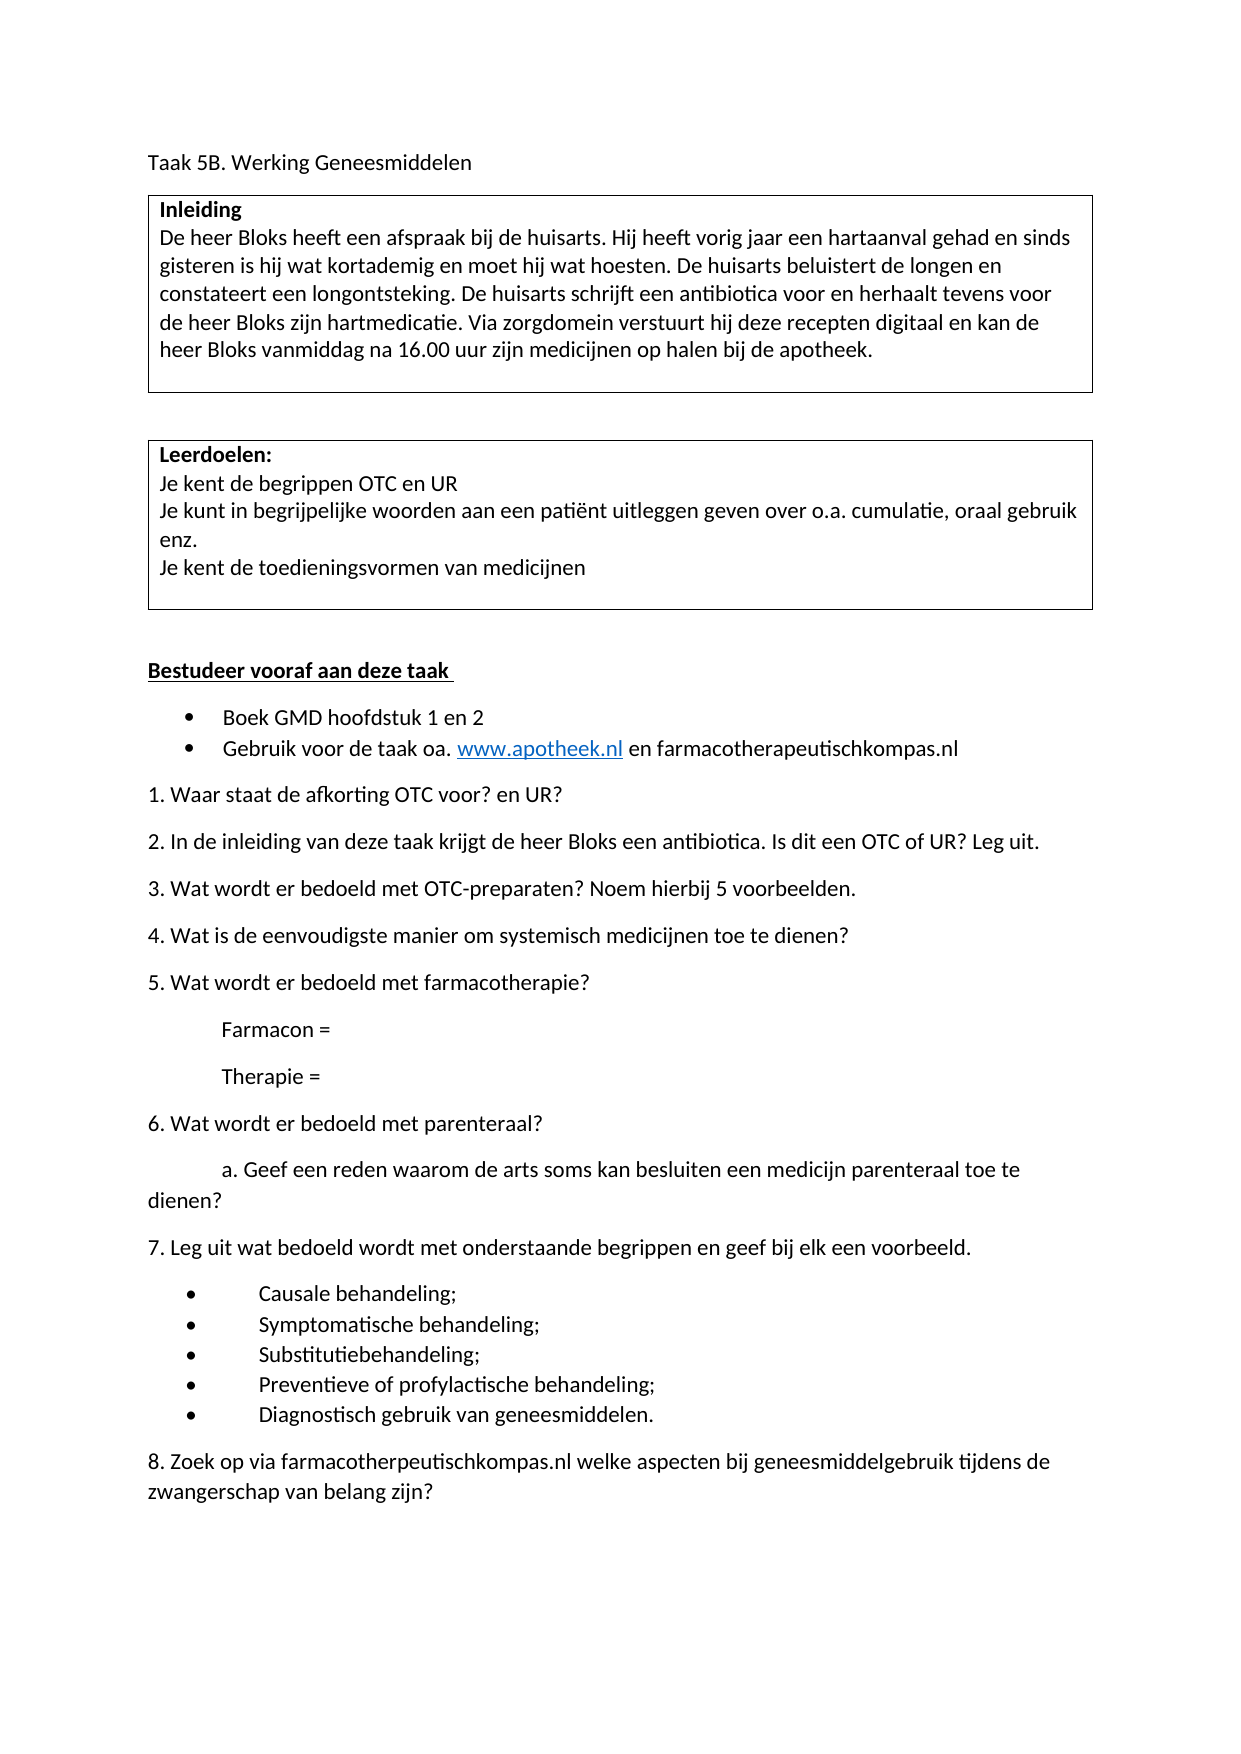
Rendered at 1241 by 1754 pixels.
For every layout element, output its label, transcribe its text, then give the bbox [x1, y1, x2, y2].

table_header Inleiding De heer Bloks heeft een afspraak bij de huisarts. Hij heeft vorig jaar een hartaanval gehad en sinds gisteren is hij wat kortademig en moet hij wat hoesten. De huisarts beluistert de longen en constateert een longontsteking. De huisarts schrijft een antibiotica voor en herhaalt tevens voor de heer Bloks zijn hartmedicatie. Via zorgdomein verstuurt hij deze recepten digitaal en kan de heer Bloks vanmiddag na 16.00 uur zijn medicijnen op halen bij de apotheek. [149, 196, 1092, 392]
text Farmacon = [148, 1015, 1093, 1043]
list Preventieve of profylactische behandeling; [185, 1370, 1093, 1398]
text 4. Wat is de eenvoudigste manier om systemisch medicijnen toe te dienen? [148, 921, 1093, 949]
list Gebruik voor de taak oa. www.apotheek.nl en farmacotherapeutischkompas.nl [185, 734, 1093, 762]
text Bestudeer vooraf aan deze taak [148, 657, 1093, 685]
text Therapie = [148, 1062, 1093, 1090]
table_header Leerdoelen: Je kent de begrippen OTC en UR Je kunt in begrijpelijke woorden aan een patiënt uitleggen geven over o.a. cumulatie, oraal gebruik enz. Je kent de toedieningsvormen van medicijnen [149, 441, 1092, 609]
text a. Geef een reden waarom de arts soms kan besluiten een medicijn parenteraal toe te dienen? [148, 1156, 1093, 1214]
text 2. In de inleiding van deze taak krijgt de heer Bloks een antibiotica. Is dit een OTC of UR? Leg uit. [148, 827, 1093, 856]
list Causale behandeling; [185, 1279, 1093, 1308]
text 5. Wat wordt er bedoeld met farmacotherapie? [148, 968, 1093, 996]
text 3. Wat wordt er bedoeld met OTC-preparaten? Noem hierbij 5 voorbeelden. [148, 874, 1093, 902]
text 8. Zoek op via farmacotherpeutischkompas.nl welke aspecten bij geneesmiddelgebruik tijdens de zwangerschap van belang zijn? [148, 1447, 1093, 1506]
list Substitutiebehandeling; [185, 1340, 1093, 1368]
text 6. Wat wordt er bedoeld met parenteraal? [148, 1109, 1093, 1137]
list Symptomatische behandeling; [185, 1310, 1093, 1338]
text Taak 5B. Werking Geneesmiddelen [148, 148, 1093, 176]
list Diagnostisch gebruik van geneesmiddelen. [185, 1400, 1093, 1428]
text 1. Waar staat de afkorting OTC voor? en UR? [148, 781, 1093, 809]
text 7. Leg uit wat bedoeld wordt met onderstaande begrippen en geef bij elk een voorbeeld. [148, 1233, 1093, 1261]
list Boek GMD hoofdstuk 1 en 2 [185, 703, 1093, 732]
